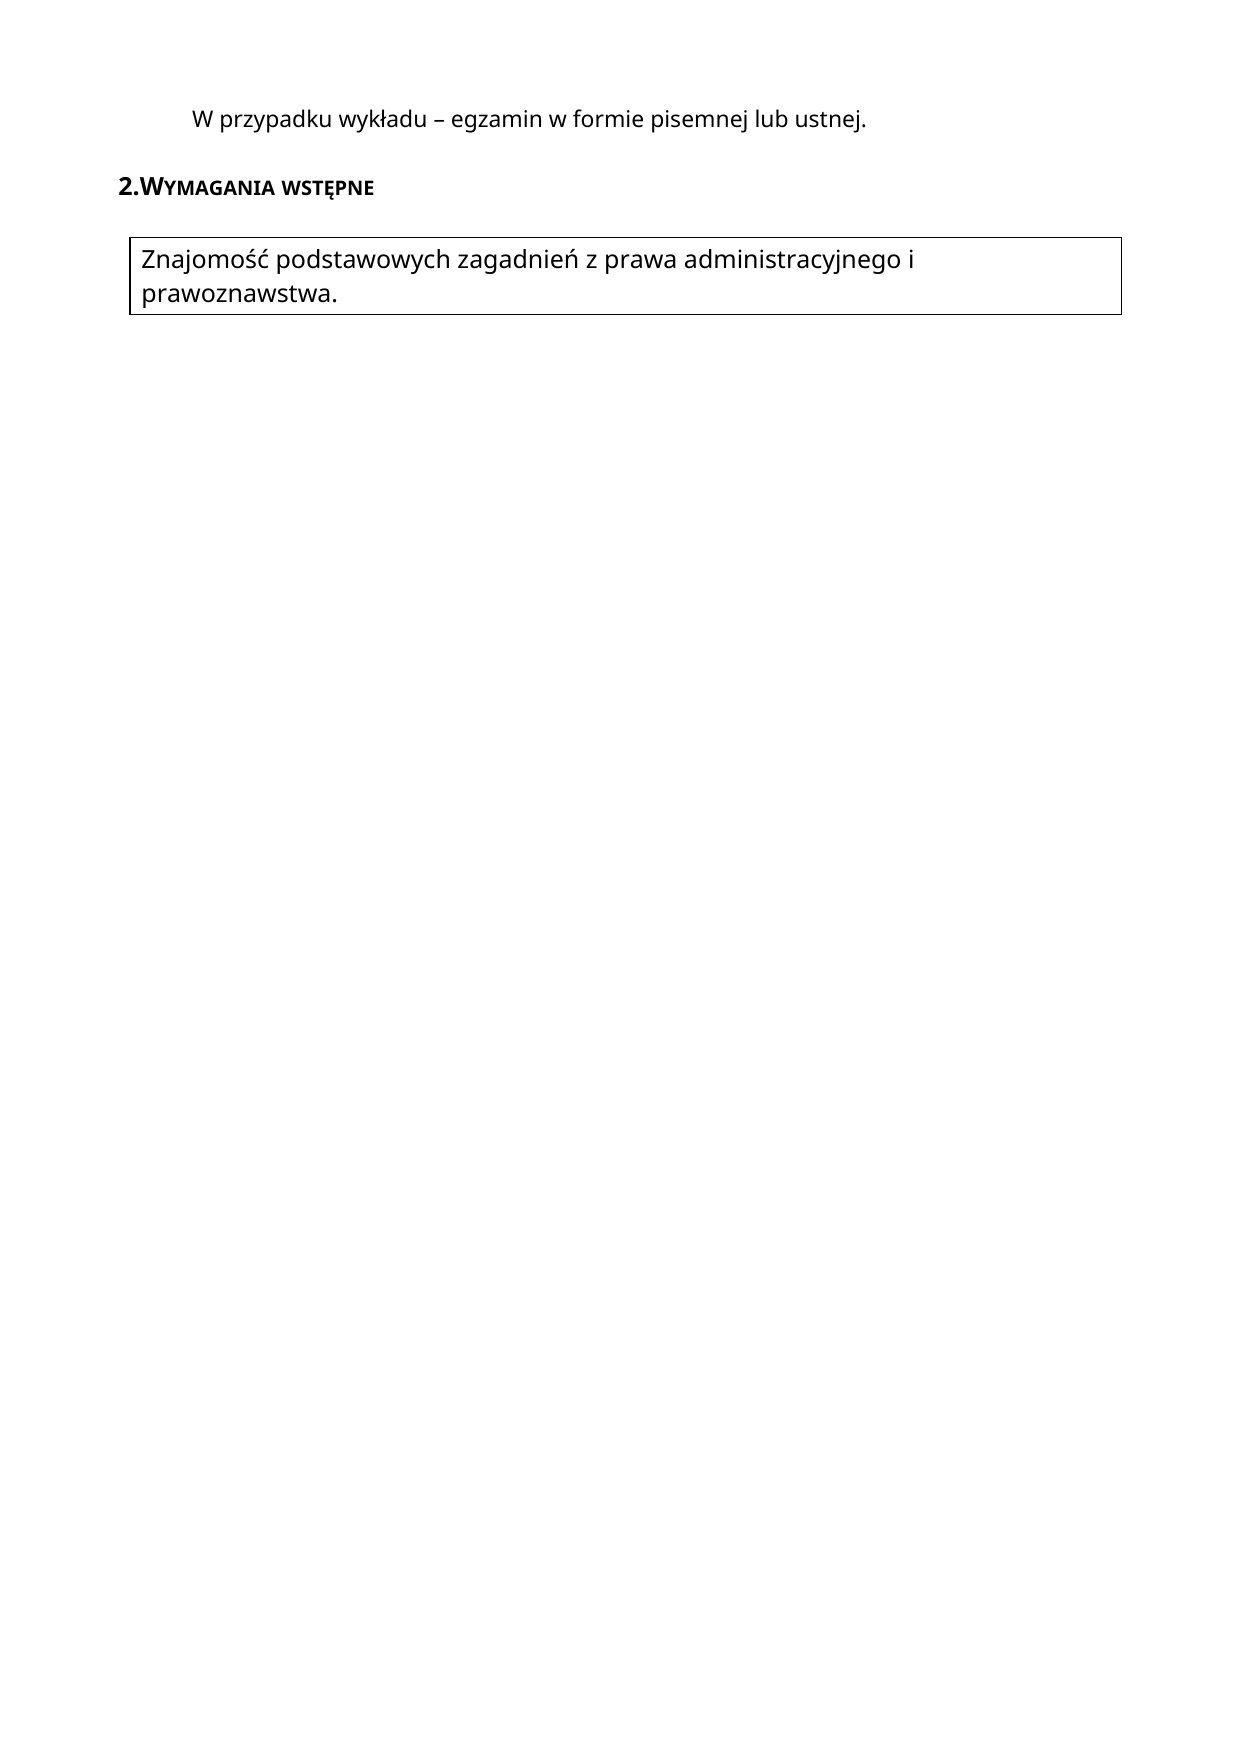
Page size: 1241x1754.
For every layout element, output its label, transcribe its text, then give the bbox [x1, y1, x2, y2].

text 2.Wymagania wstępne [118, 169, 1122, 203]
text W przypadku wykładu – egzamin w formie pisemnej lub ustnej. [118, 103, 1122, 135]
table_header Znajomość podstawowych zagadnień z prawa administracyjnego i prawoznawstwa. [131, 238, 1121, 314]
